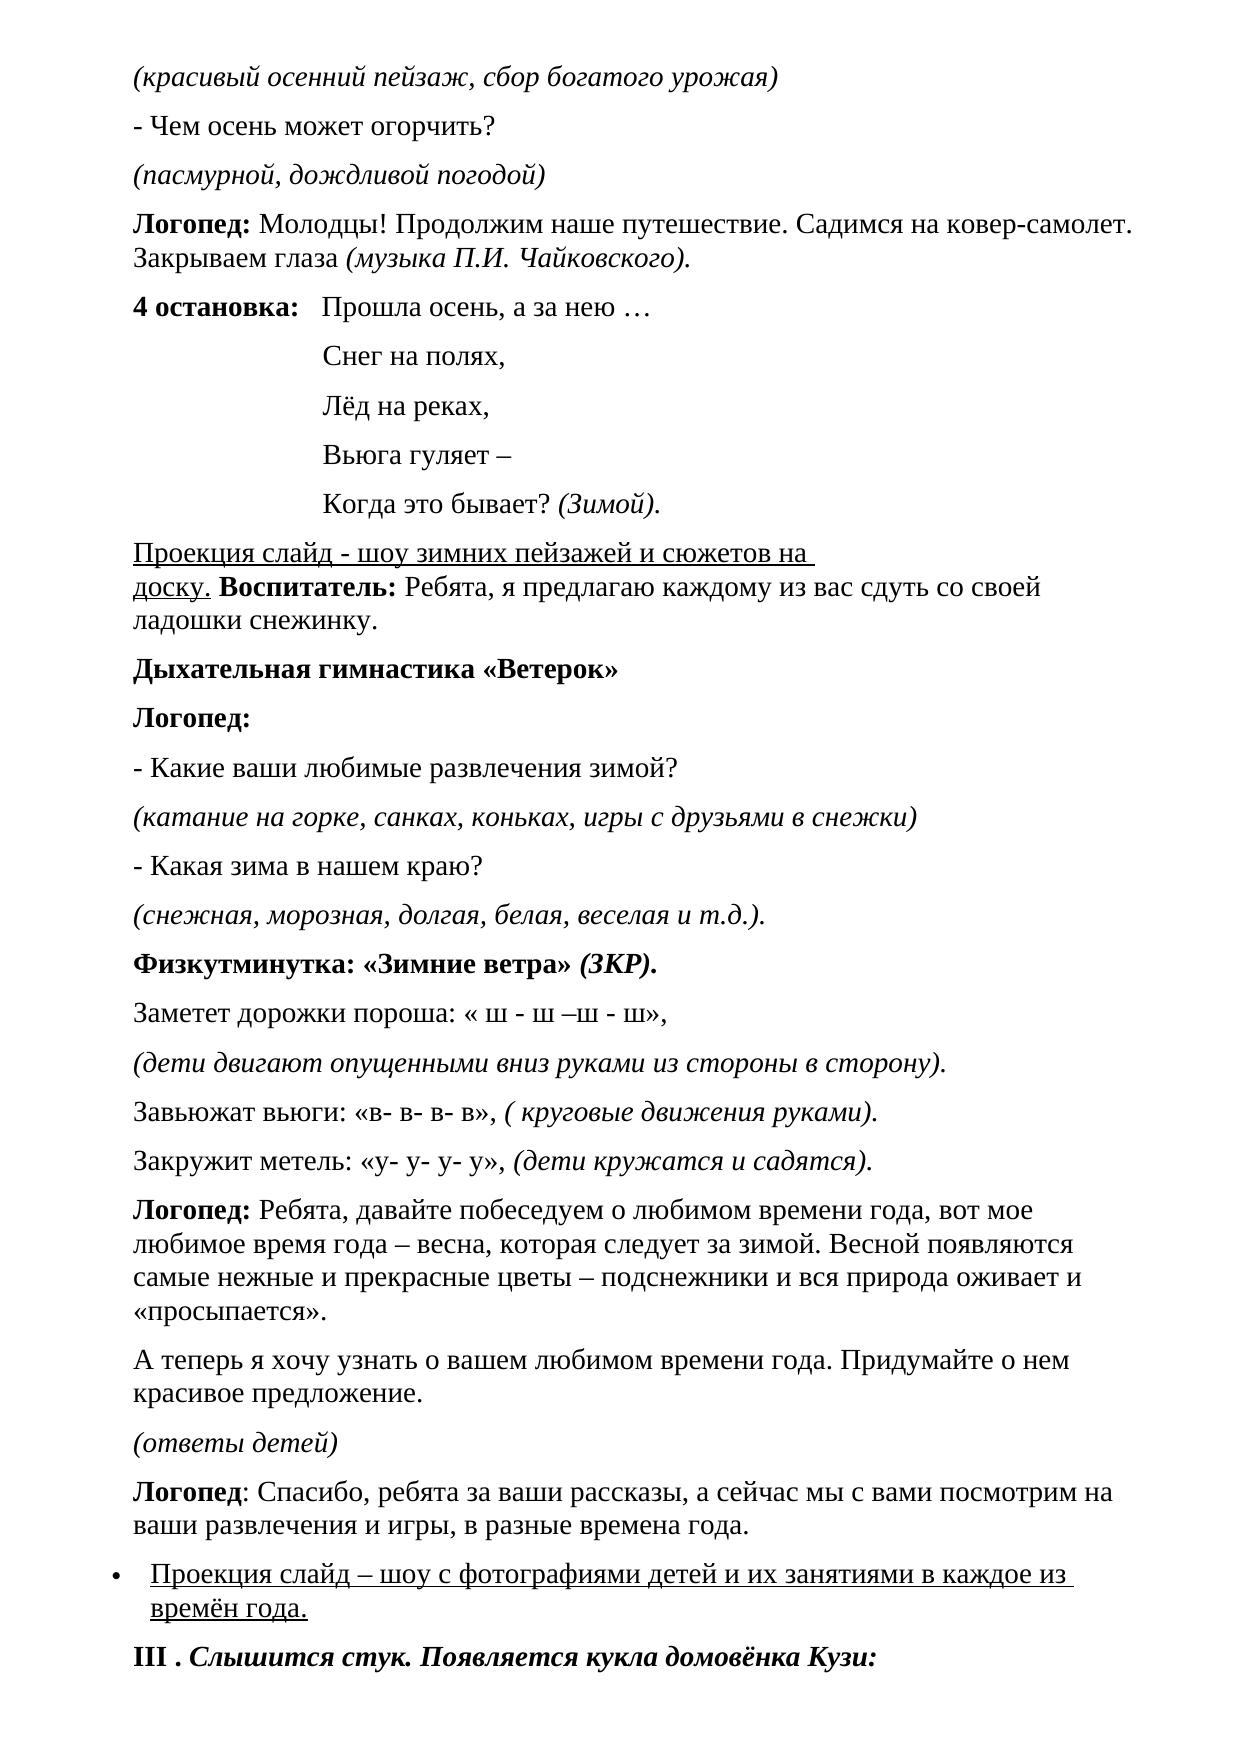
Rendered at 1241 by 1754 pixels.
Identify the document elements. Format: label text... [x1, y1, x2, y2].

text Лёд на реках, [133, 388, 1152, 421]
text Когда это бывает? (Зимой). [133, 486, 1152, 519]
text - Чем осень может огорчить? [133, 108, 1152, 142]
text - Какие ваши любимые развлечения зимой? [133, 750, 1152, 783]
text III . Слышится стук. Появляется кукла домовёнка Кузи: [133, 1639, 1152, 1673]
text Закружит метель: «у- у- у- у», (дети кружатся и садятся). [133, 1143, 1152, 1177]
text - Какая зима в нашем краю? [133, 848, 1152, 882]
text Логопед: Спасибо, ребята за ваши рассказы, а сейчас мы с вами посмотрим на ваши развлечения и игры, в разные времена года. [133, 1474, 1152, 1541]
text (красивый осенний пейзаж, сбор богатого урожая) [133, 59, 1152, 93]
text Логопед: Ребята, давайте побеседуем о любимом времени года, вот мое любимое время года – весна, которая следует за зимой. Весной появляются самые нежные и прекрасные цветы – подснежники и вся природа оживает и «просыпается». [133, 1192, 1152, 1326]
text (снежная, морозная, долгая, белая, веселая и т.д.). [133, 897, 1152, 931]
text А теперь я хочу узнать о вашем любимом времени года. Придумайте о нем красивое предложение. [133, 1342, 1152, 1409]
text Логопед: [133, 701, 1152, 734]
text Вьюга гуляет – [133, 437, 1152, 470]
text (пасмурной, дождливой погодой) [133, 157, 1152, 191]
text (ответы детей) [133, 1425, 1152, 1458]
text (дети двигают опущенными вниз руками из стороны в сторону). [133, 1045, 1152, 1078]
text Логопед: Молодцы! Продолжим наше путешествие. Садимся на ковер-самолет. Закрываем глаза (музыка П.И. Чайковского). [133, 207, 1152, 274]
text 4 остановка: Прошла осень, а за нею … [133, 289, 1152, 323]
text Завьюжат вьюги: «в- в- в- в», ( круговые движения руками). [133, 1094, 1152, 1127]
text Проекция слайд - шоу зимних пейзажей и сюжетов на доску. Воспитатель: Ребята, я предлагаю каждому из вас сдуть со своей ладошки снежинку. [133, 535, 1152, 636]
text Дыхательная гимнастика «Ветерок» [133, 651, 1152, 685]
text Физкутминутка: «Зимние ветра» (ЗКР). [133, 946, 1152, 980]
list Проекция слайд – шоу с фотографиями детей и их занятиями в каждое из времён года. [113, 1557, 1152, 1624]
text Заметет дорожки пороша: « ш - ш –ш - ш», [133, 996, 1152, 1029]
text (катание на горке, санках, коньках, игры с друзьями в снежки) [133, 799, 1152, 832]
text Снег на полях, [133, 338, 1152, 372]
